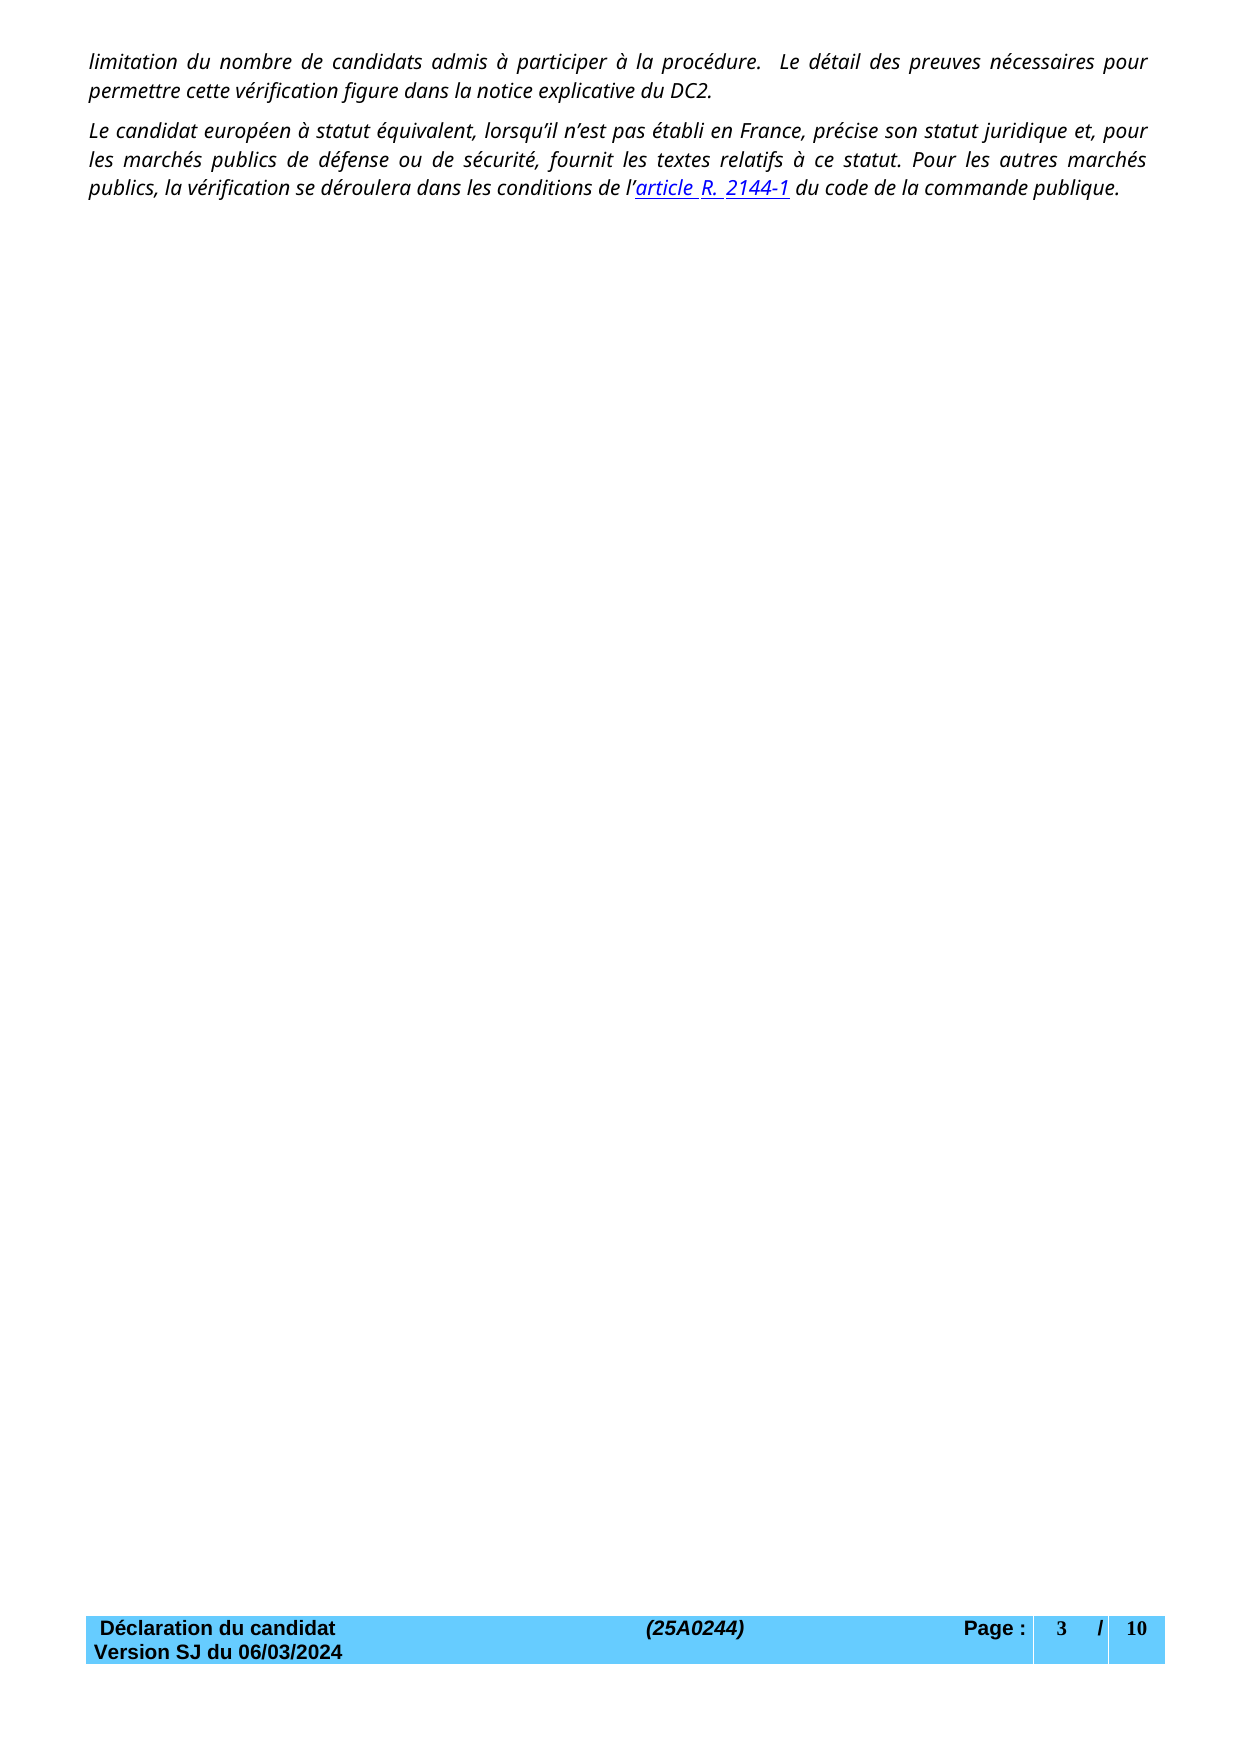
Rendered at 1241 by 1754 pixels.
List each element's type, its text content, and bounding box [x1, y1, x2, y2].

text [89, 47, 1152, 104]
text Le candidat européen à statut équivalent, lorsqu’il n’est pas établi en France, précise son statut juridique et, pour les marchés publics de défense ou de sécurité, fournit les textes relatifs à ce statut. Pour les autres marchés publics, la vérification se déroulera dans les conditions de l’article R. 2144-1 du code de la commande publique. [89, 117, 1152, 202]
